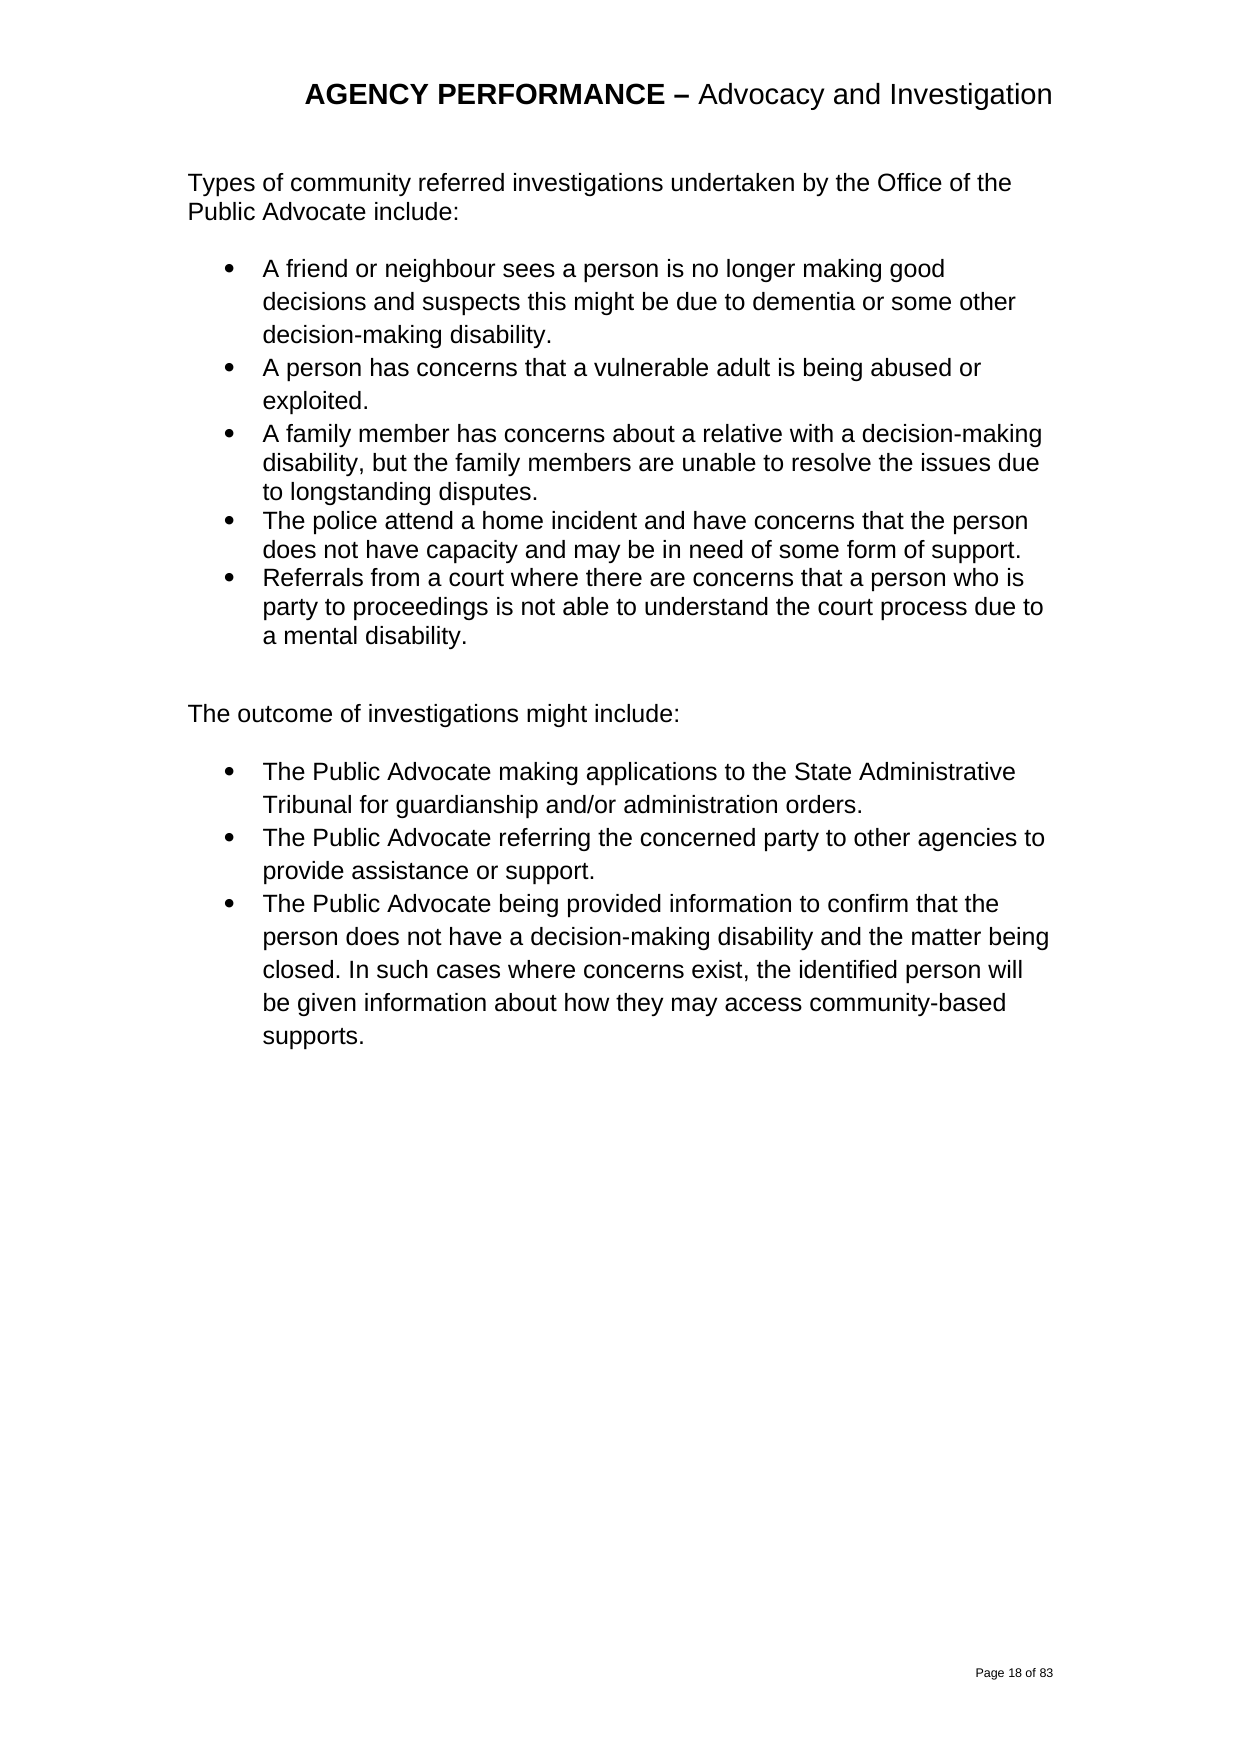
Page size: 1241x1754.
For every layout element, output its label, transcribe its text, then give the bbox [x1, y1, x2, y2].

text Types of community referred investigations undertaken by the Office of the Public Advocate include: [187, 168, 1053, 225]
list Referrals from a court where there are concerns that a person who is party to proceedings is not able to understand the court process due to a mental disability. [225, 563, 1053, 650]
list The police attend a home incident and have concerns that the person does not have capacity and may be in need of some form of support. [225, 506, 1053, 563]
list The Public Advocate referring the concerned party to other agencies to provide assistance or support. [225, 823, 1053, 885]
list A person has concerns that a vulnerable adult is being abused or exploited. [225, 353, 1053, 415]
list The Public Advocate being provided information to confirm that the person does not have a decision-making disability and the matter being closed. In such cases where concerns exist, the identified person will be given information about how they may access community-based supports. [225, 889, 1053, 1050]
list The Public Advocate making applications to the State Administrative Tribunal for guardianship and/or administration orders. [225, 757, 1053, 819]
text The outcome of investigations might include: [187, 699, 1053, 728]
text AGENCY PERFORMANCE – Advocacy and Investigation [187, 77, 1053, 110]
list A friend or neighbour sees a person is no longer making good decisions and suspects this might be due to dementia or some other decision-making disability. [225, 254, 1053, 349]
list A family member has concerns about a relative with a decision-making disability, but the family members are unable to resolve the issues due to longstanding disputes. [225, 419, 1053, 506]
